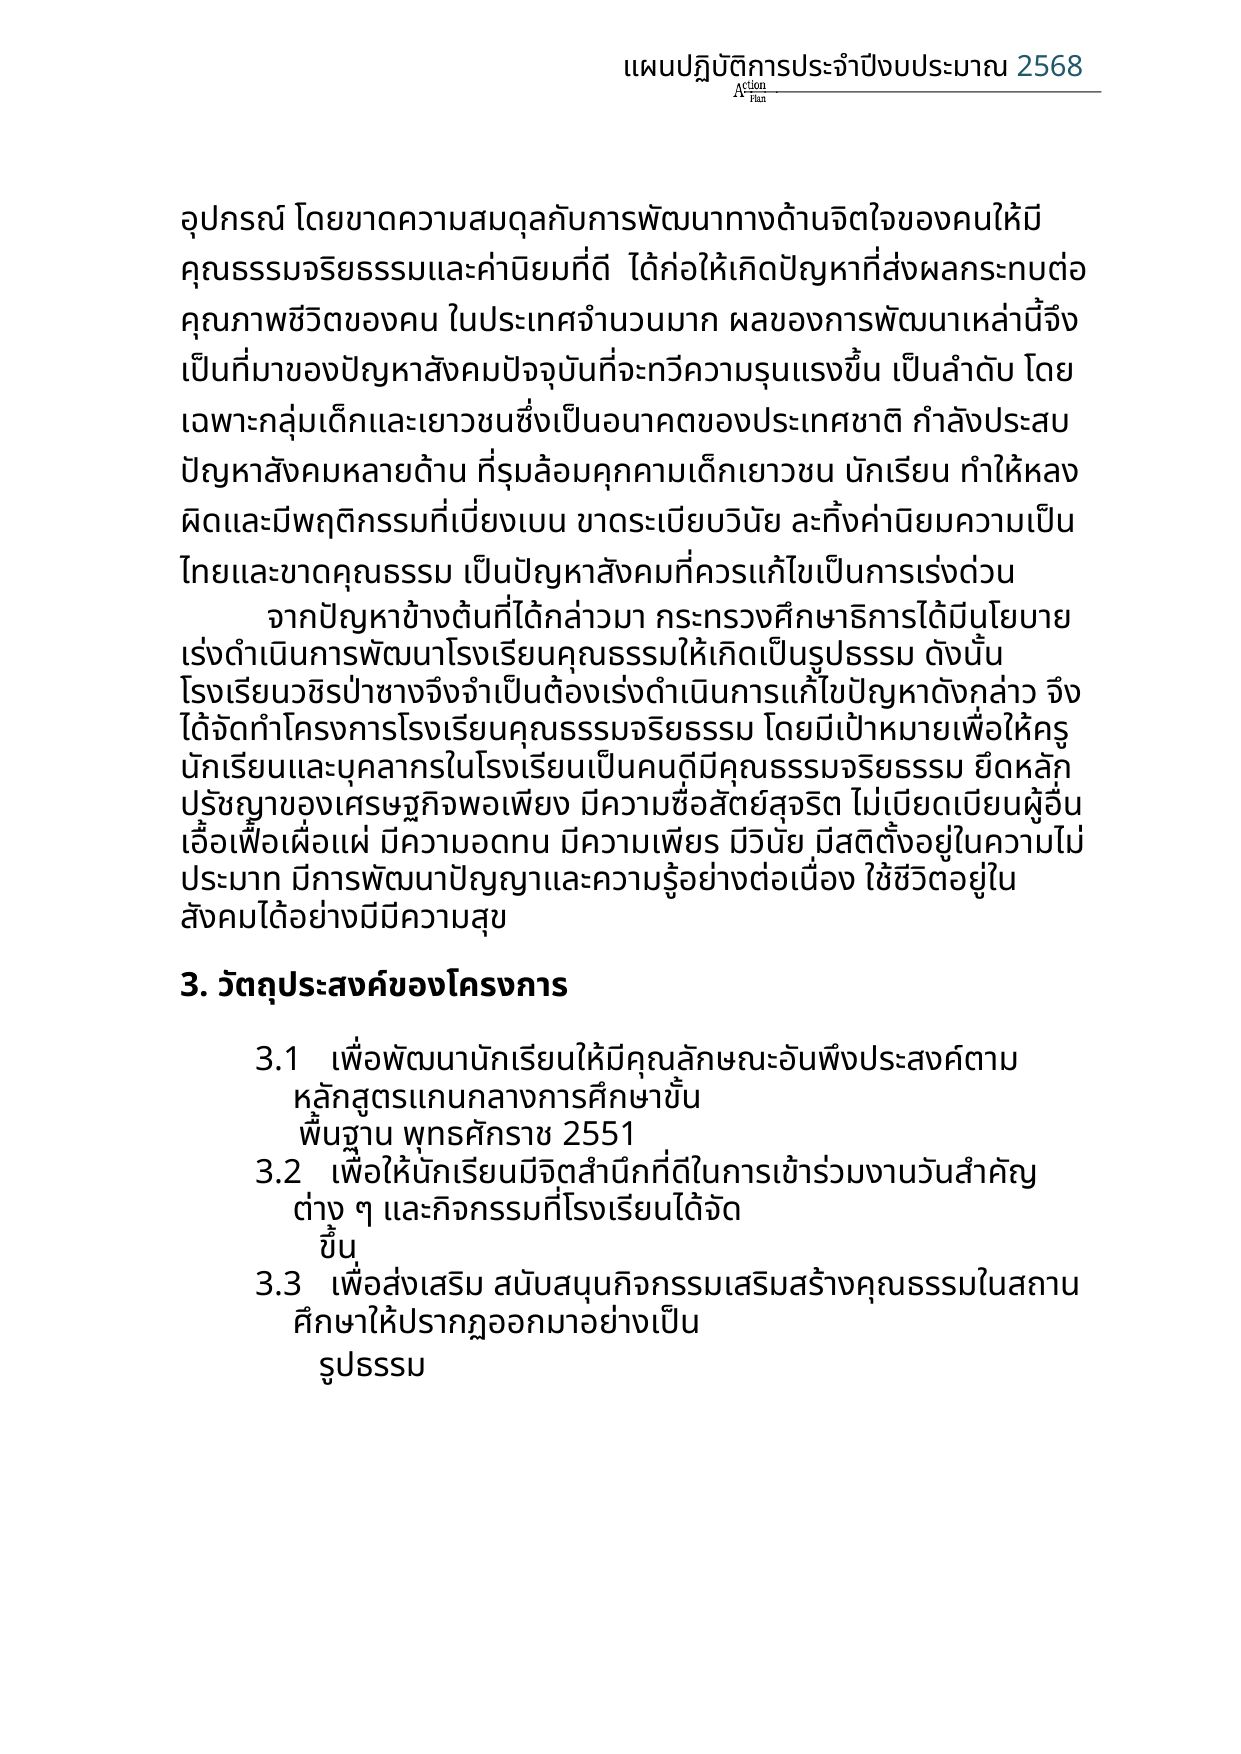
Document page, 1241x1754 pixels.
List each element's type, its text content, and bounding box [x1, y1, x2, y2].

text 3. วัตถุประสงค์ของโครงการ [180, 961, 1090, 1011]
list เพื่อส่งเสริม สนับสนุนกิจกรรมเสริมสร้างคุณธรรมในสถานศึกษาให้ปรากฏออกมาอย่างเป็น [255, 1266, 1090, 1341]
list เพื่อพัฒนานักเรียนให้มีคุณลักษณะอันพึงประสงค์ตามหลักสูตรแกนกลางการศึกษาขั้น [255, 1041, 1090, 1116]
text พื้นฐาน พุทธศักราช 2551 [180, 1116, 1090, 1153]
text จากปัญหาข้างต้นที่ได้กล่าวมา กระทรวงศึกษาธิการได้มีนโยบายเร่งดำเนินการพัฒนาโรงเรียนคุณธรรมให้เกิดเป็นรูปธรรม ดังนั้นโรงเรียนวชิรป่าซางจึงจำเป็นต้องเร่งดำเนินการแก้ไขปัญหาดังกล่าว จึงได้จัดทำโครงการโรงเรียนคุณธรรมจริยธรรม โดยมีเป้าหมายเพื่อให้ครู นักเรียนและบุคลากรในโรงเรียนเป็นคนดีมีคุณธรรมจริยธรรม ยึดหลักปรัชญาของเศรษฐกิจพอเพียง มีความซื่อสัตย์สุจริต ไม่เบียดเบียนผู้อื่น เอื้อเฟื้อเผื่อแผ่ มีความอดทน มีความเพียร มีวินัย มีสติตั้งอยู่ในความไม่ประมาท มีการพัฒนาปัญญาและความรู้อย่างต่อเนื่อง ใช้ชีวิตอยู่ในสังคมได้อย่างมีมีความสุข [180, 598, 1090, 936]
text รูปธรรม [180, 1341, 1090, 1391]
list เพื่อให้นักเรียนมีจิตสำนึกที่ดีในการเข้าร่วมงานวันสำคัญต่าง ๆ และกิจกรรมที่โรงเรียนได้จัด [255, 1153, 1090, 1228]
picture [721, 76, 1104, 108]
text ขึ้น [180, 1228, 1090, 1266]
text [180, 195, 1090, 598]
